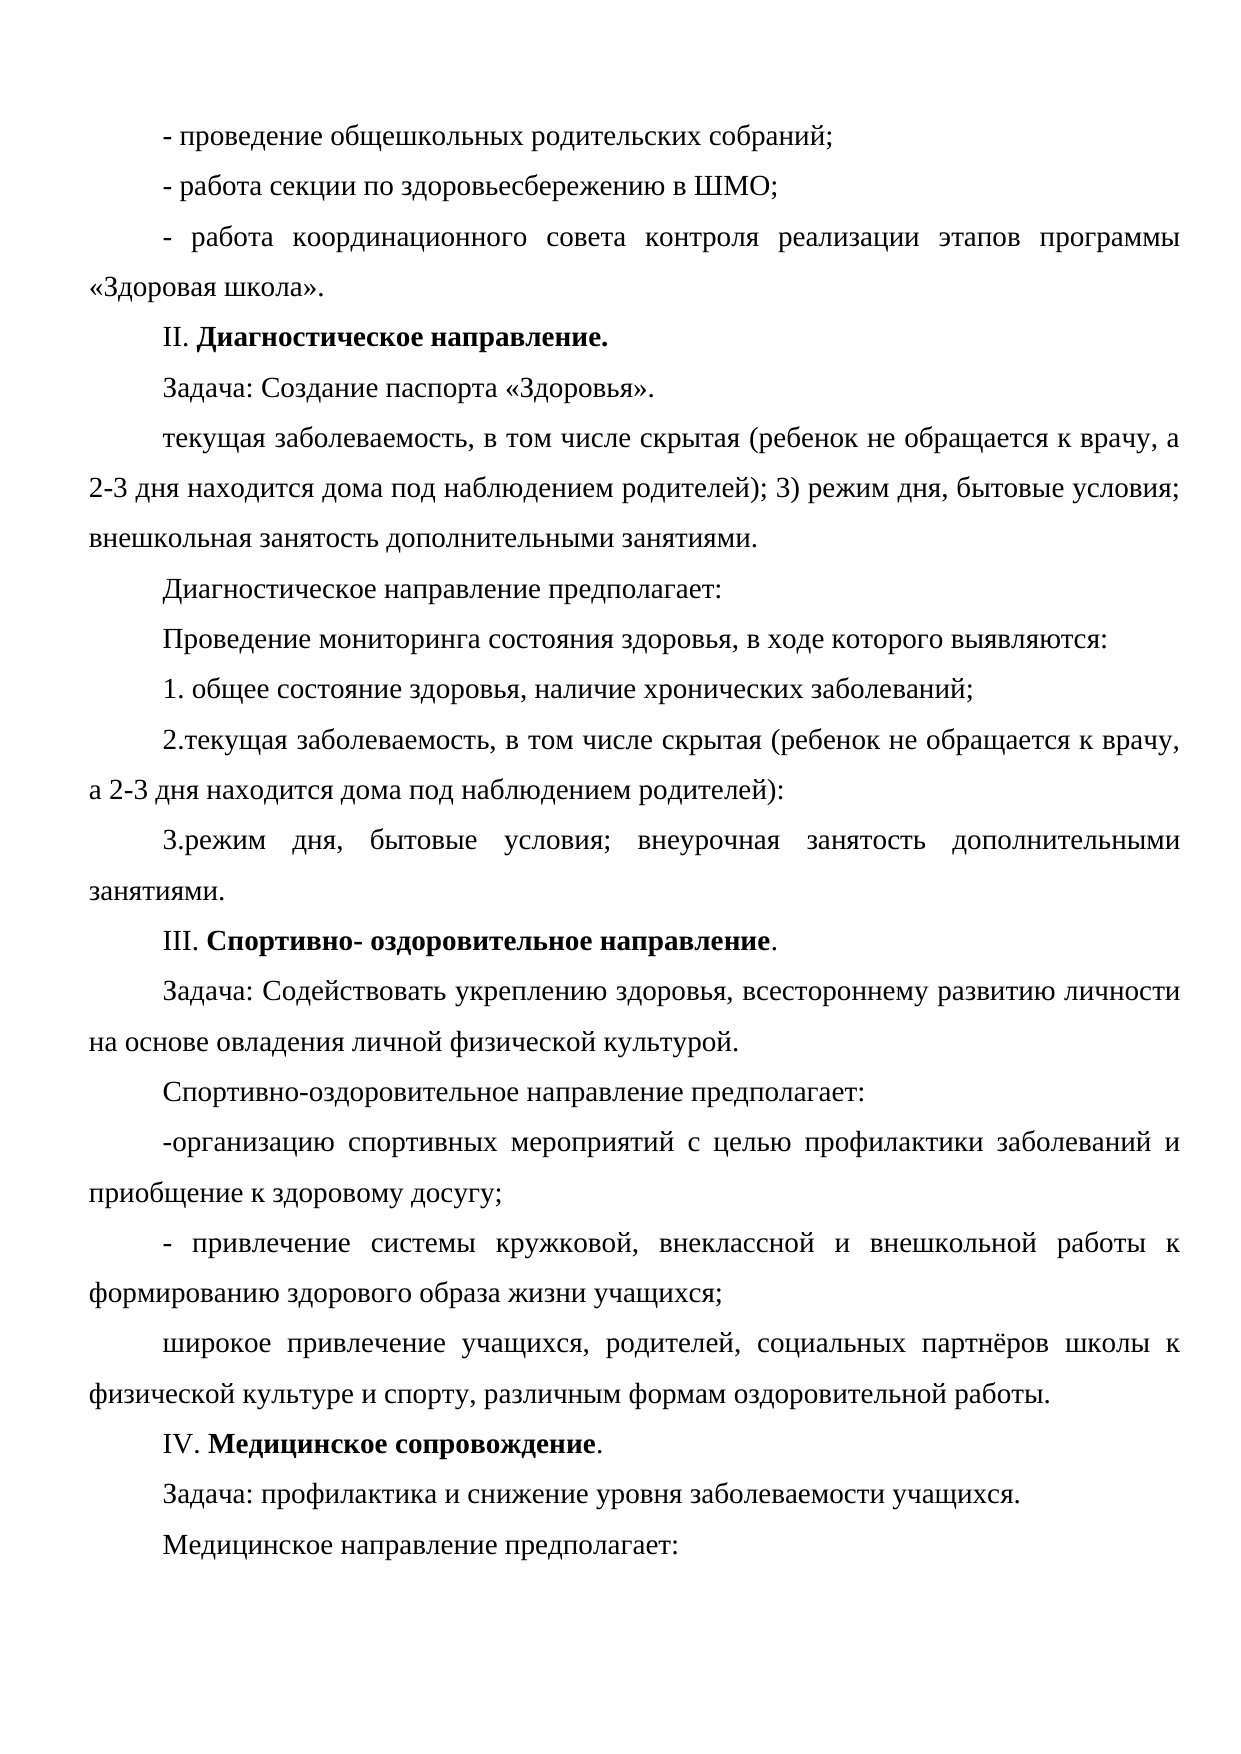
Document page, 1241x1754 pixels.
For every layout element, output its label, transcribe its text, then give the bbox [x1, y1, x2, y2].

text - проведение общешкольных родительских собраний; [89, 118, 1181, 152]
text II. Диагностическое направление. [89, 319, 1181, 353]
text - привлечение системы кружковой, внеклассной и внешкольной работы к формированию здорового образа жизни учащихся; [89, 1225, 1181, 1309]
text 1. общее состояние здоровья, наличие хронических заболеваний; [89, 672, 1181, 705]
text IV. Медицинское сопровождение. [89, 1426, 1181, 1460]
text 3.режим дня, бытовые условия; внеурочная занятость дополнительными занятиями. [89, 822, 1181, 906]
text - работа секции по здоровьесбережению в ШМО; [89, 168, 1181, 202]
text текущая заболеваемость, в том числе скрытая (ребенок не обращается к врачу, а 2-3 дня находится дома под наблюдением родителей); 3) режим дня, бытовые условия; внешкольная занятость дополнительными занятиями. [89, 420, 1181, 554]
text 2.текущая заболеваемость, в том числе скрытая (ребенок не обращается к врачу, а 2-3 дня находится дома под наблюдением родителей): [89, 722, 1181, 806]
text Задача: Содействовать укреплению здоровья, всестороннему развитию личности на основе овладения личной физической культурой. [89, 973, 1181, 1057]
text Задача: профилактика и снижение уровня заболеваемости учащихся. [89, 1477, 1181, 1510]
text Медицинское направление предполагает: [89, 1527, 1181, 1560]
text -организацию спортивных мероприятий с целью профилактики заболеваний и приобщение к здоровому досугу; [89, 1124, 1181, 1208]
text Спортивно-оздоровительное направление предполагает: [89, 1074, 1181, 1108]
text широкое привлечение учащихся, родителей, социальных партнёров школы к физической культуре и спорту, различным формам оздоровительной работы. [89, 1326, 1181, 1409]
text Проведение мониторинга состояния здоровья, в ходе которого выявляются: [89, 621, 1181, 655]
text Задача: Создание паспорта «Здоровья». [89, 370, 1181, 403]
text - работа координационного совета контроля реализации этапов программы «Здоровая школа». [89, 219, 1181, 303]
text Диагностическое направление предполагает: [89, 571, 1181, 604]
text III. Спортивно- оздоровительное направление. [89, 923, 1181, 957]
